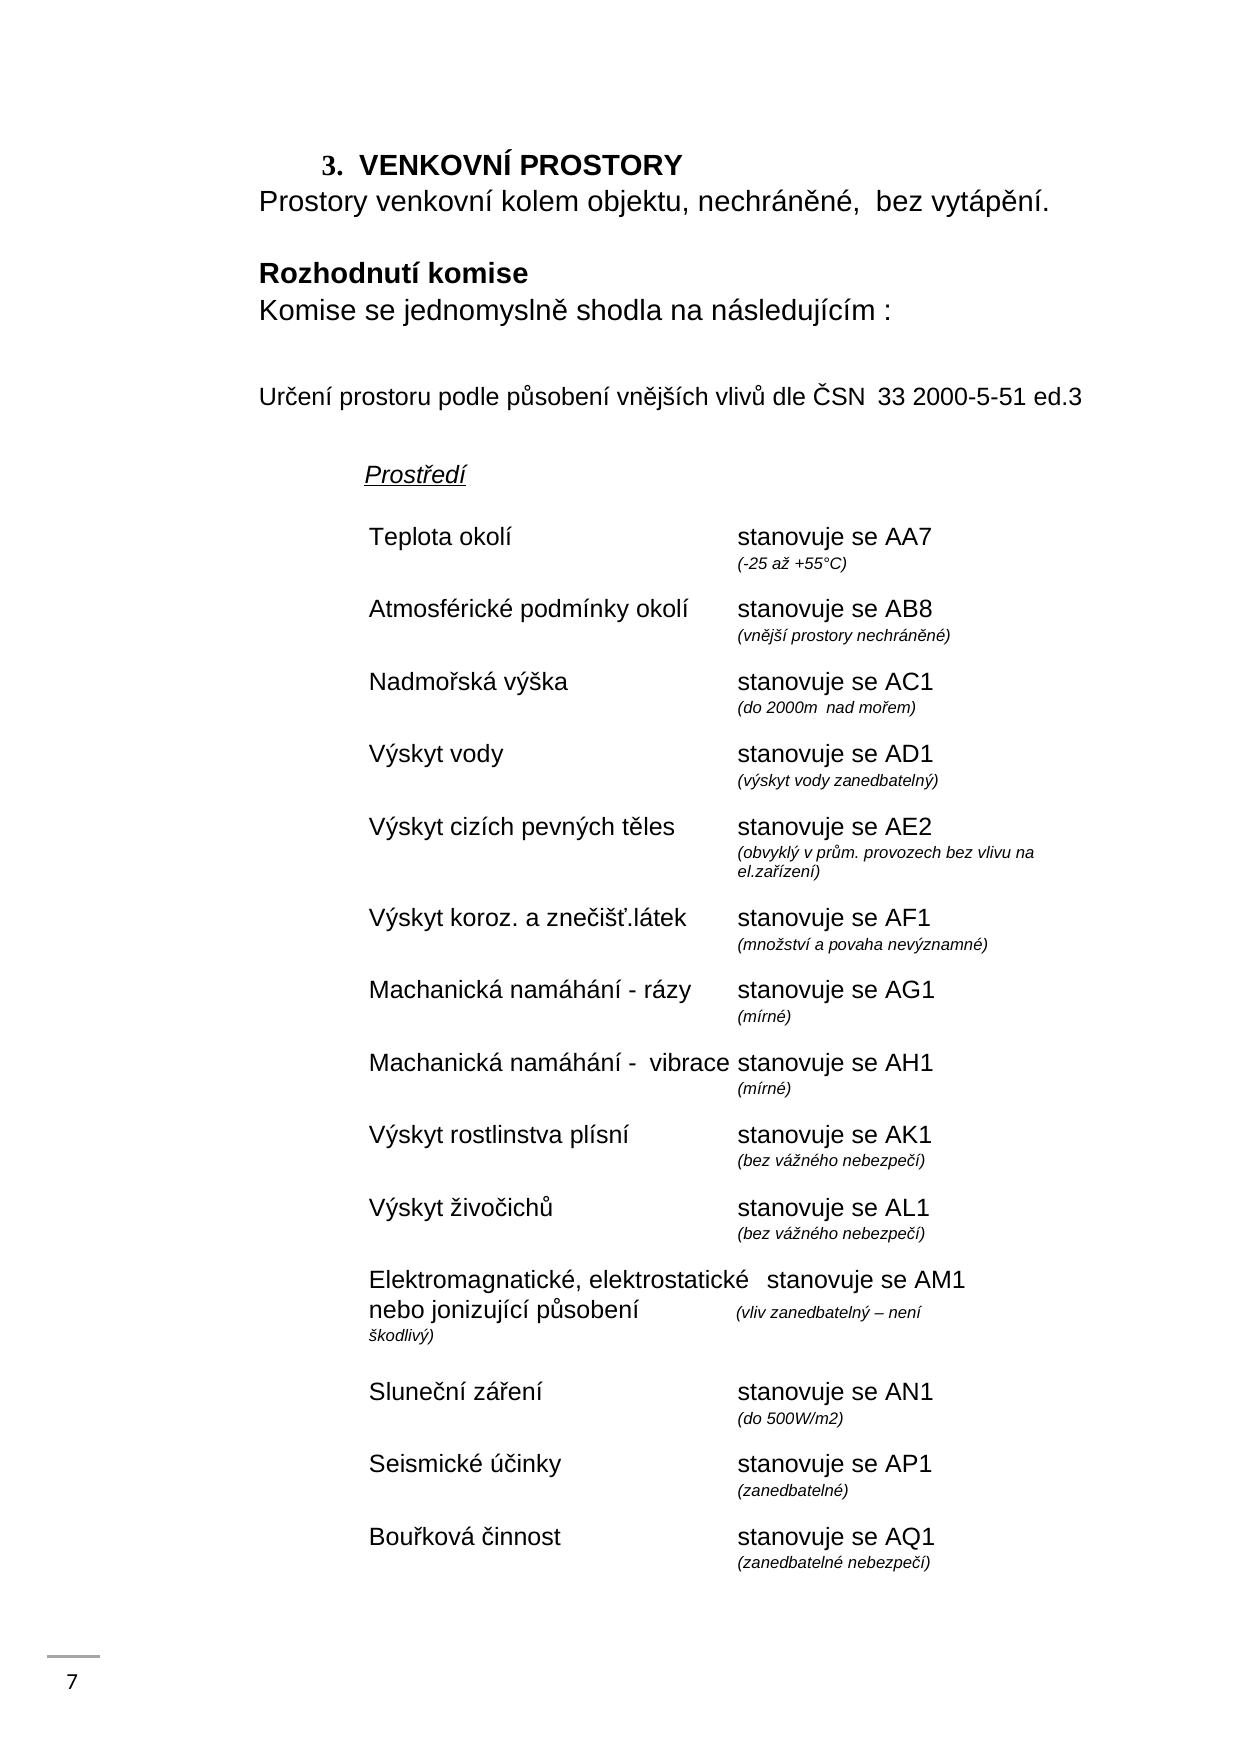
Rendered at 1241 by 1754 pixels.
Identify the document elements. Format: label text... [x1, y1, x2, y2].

text Komise se jednomyslně shodla na následujícím : [259, 293, 1096, 326]
text (vnější prostory nechráněné) [737, 626, 1096, 645]
text Nadmořská výška stanovuje se AC1 [369, 667, 1096, 696]
text (bez vážného nebezpečí) [737, 1224, 1096, 1243]
text Elektromagnatické, elektrostatické stanovuje se AM1 nebo jonizující působení (vliv zanedbatelný – není škodlivý) [369, 1265, 968, 1344]
text Prostory venkovní kolem objektu, nechráněné, bez vytápění. [259, 184, 1096, 217]
text Určení prostoru podle působení vnějších vlivů dle ČSN 33 2000-5-51 ed.3 [259, 381, 1096, 410]
text (do 2000m nad mořem) [737, 698, 1096, 717]
text (do 500W/m2) [737, 1408, 1096, 1428]
text (bez vážného nebezpečí) [737, 1151, 1096, 1170]
text Prostředí [31, 460, 801, 489]
text (mírné) [737, 1079, 1096, 1098]
text Rozhodnutí komise [259, 256, 1096, 290]
text (-25 až +55°C) [737, 553, 1096, 573]
text (mírné) [737, 1007, 1096, 1026]
text (obvyklý v prům. provozech bez vlivu na el.zařízení) [737, 843, 1096, 881]
text (výskyt vody zanedbatelný) [737, 771, 1096, 790]
text Machanická namáhání - vibrace stanovuje se AH1 [369, 1048, 1096, 1077]
text Výskyt rostlinstva plísní stanovuje se AK1 [369, 1120, 1096, 1149]
text Atmosférické podmínky okolí stanovuje se AB8 [369, 594, 1096, 623]
text Seismické účinky stanovuje se AP1 [369, 1449, 1096, 1478]
text (množství a povaha nevýznamné) [737, 934, 1096, 953]
list VENKOVNÍ PROSTORY [222, 147, 782, 181]
text Teplota okolí stanovuje se AA7 [369, 522, 1096, 551]
text Výskyt cizích pevných těles stanovuje se AE2 [369, 811, 1096, 840]
text Výskyt koroz. a znečišť.látek stanovuje se AF1 [369, 903, 1096, 932]
text Výskyt živočichů stanovuje se AL1 [369, 1192, 1096, 1221]
text (zanedbatelné) [737, 1481, 1096, 1500]
text Bouřková činnost stanovuje se AQ1 [369, 1522, 1096, 1551]
text (zanedbatelné nebezpečí) [737, 1553, 1096, 1572]
text Výskyt vody stanovuje se AD1 [369, 739, 1096, 768]
text Machanická namáhání - rázy stanovuje se AG1 [369, 975, 1096, 1004]
text Sluneční záření stanovuje se AN1 [369, 1377, 1096, 1406]
